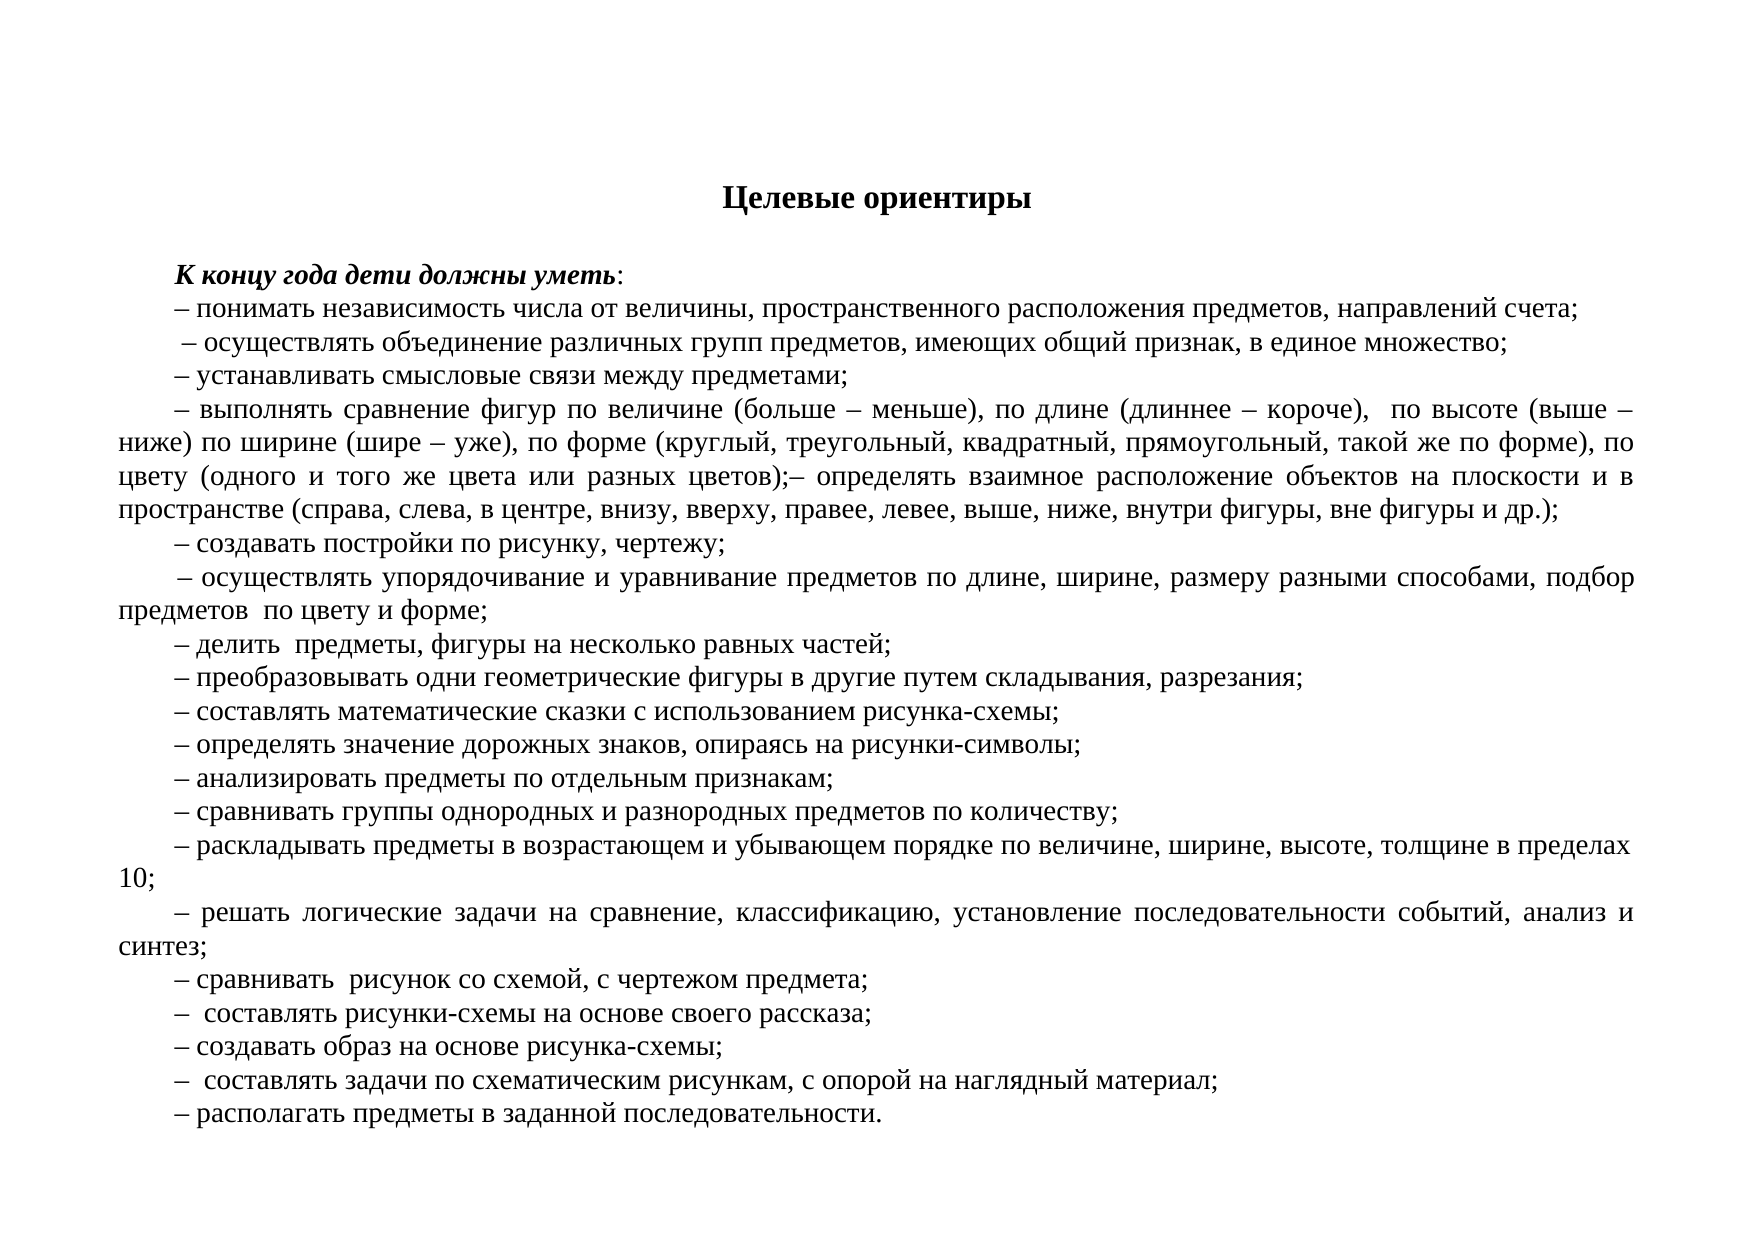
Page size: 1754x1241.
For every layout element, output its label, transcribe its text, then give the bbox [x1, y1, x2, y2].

text – выполнять сравнение фигур по величине (больше – меньше), по длине (длиннее – короче), по высоте (выше – ниже) по ширине (шире – уже), по форме (круглый, треугольный, квадратный, прямоугольный, такой же по форме), по цвету (одного и того же цвета или разных цветов);– определять взаимное расположение объектов на плоскости и в пространстве (справа, слева, в центре, внизу, вверху, правее, левее, выше, ниже, внутри фигуры, вне фигуры и др.); [118, 391, 1636, 525]
text – сравнивать рисунок со схемой, с чертежом предмета; [118, 961, 1636, 995]
text – осуществлять объединение различных групп предметов, имеющих общий признак, в единое множество; [118, 324, 1636, 357]
text – составлять задачи по схематическим рисункам, с опорой на наглядный материал; [118, 1062, 1636, 1095]
text – понимать независимость числа от величины, пространственного расположения предметов, направлений счета; [118, 290, 1636, 324]
text – составлять рисунки-схемы на основе своего рассказа; [118, 995, 1636, 1028]
text – делить предметы, фигуры на несколько равных частей; [118, 626, 1636, 659]
text – решать логические задачи на сравнение, классификацию, установление последовательности событий, анализ и синтез; [118, 894, 1636, 961]
text – составлять математические сказки с использованием рисунка-схемы; [118, 693, 1636, 726]
text – располагать предметы в заданной последовательности. [118, 1095, 1636, 1129]
text – устанавливать смысловые связи между предметами; [118, 357, 1636, 391]
text Целевые ориентиры [118, 177, 1636, 216]
text – создавать образ на основе рисунка-схемы; [118, 1028, 1636, 1062]
text – преобразовывать одни геометрические фигуры в другие путем складывания, разрезания; [118, 659, 1636, 693]
text – анализировать предметы по отдельным признакам; [118, 760, 1636, 793]
text – определять значение дорожных знаков, опираясь на рисунки-символы; [118, 726, 1636, 760]
text – сравнивать группы однородных и разнородных предметов по количеству; [118, 793, 1636, 827]
text – создавать постройки по рисунку, чертежу; [118, 525, 1636, 559]
text – раскладывать предметы в возрастающем и убывающем порядке по величине, ширине, высоте, толщине в пределах 10; [118, 827, 1636, 894]
text К концу года дети должны уметь: [118, 257, 1636, 290]
text – осуществлять упорядочивание и уравнивание предметов по длине, ширине, размеру разными способами, подбор предметов по цвету и форме; [118, 559, 1636, 626]
